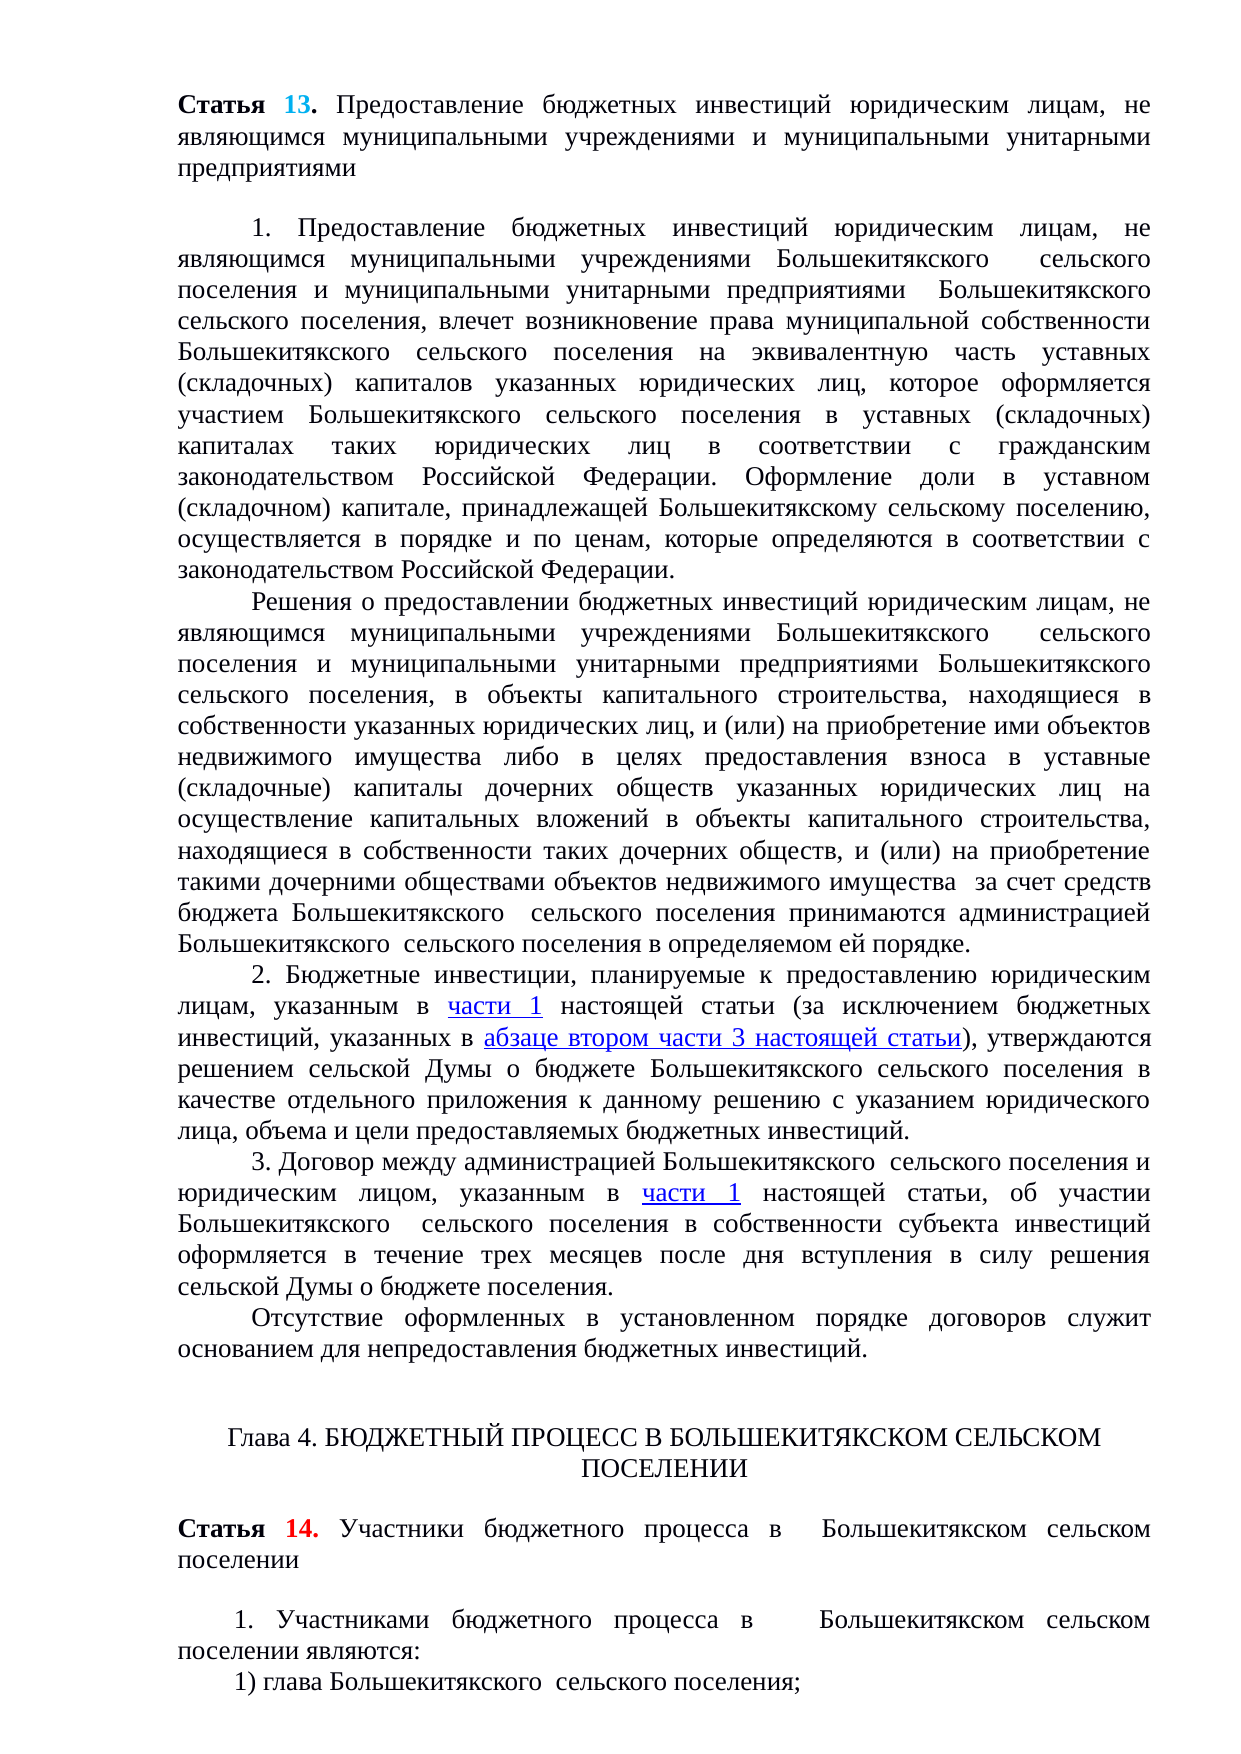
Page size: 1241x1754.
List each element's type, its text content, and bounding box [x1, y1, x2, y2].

text 1. Участниками бюджетного процесса в Большекитякском сельском поселении являются: [177, 1603, 1152, 1665]
text Глава 4. БЮДЖЕТНЫЙ ПРОЦЕСС В БОЛЬШЕКИТЯКСКОМ СЕЛЬСКОМ ПОСЕЛЕНИИ [177, 1421, 1152, 1483]
text Статья 13. Предоставление бюджетных инвестиций юридическим лицам, не являющимся муниципальными учреждениями и муниципальными унитарными предприятиями [177, 89, 1152, 182]
text 1) глава Большекитякского сельского поселения; [177, 1665, 1152, 1696]
text Решения о предоставлении бюджетных инвестиций юридическим лицам, не являющимся муниципальными учреждениями Большекитякского сельского поселения и муниципальными унитарными предприятиями Большекитякского сельского поселения, в объекты капитального строительства, находящиеся в собственности указанных юридических лиц, и (или) на приобретение ими объектов недвижимого имущества либо в целях предоставления взноса в уставные (складочные) капиталы дочерних обществ указанных юридических лиц на осуществление капитальных вложений в объекты капитального строительства, находящиеся в собственности таких дочерних обществ, и (или) на приобретение такими дочерними обществами объектов недвижимого имущества за счет средств бюджета Большекитякского сельского поселения принимаются администрацией Большекитякского сельского поселения в определяемом ей порядке. [177, 584, 1152, 958]
text 1. Предоставление бюджетных инвестиций юридическим лицам, не являющимся муниципальными учреждениями Большекитякского сельского поселения и муниципальными унитарными предприятиями Большекитякского сельского поселения, влечет возникновение права муниципальной собственности Большекитякского сельского поселения на эквивалентную часть уставных (складочных) капиталов указанных юридических лиц, которое оформляется участием Большекитякского сельского поселения в уставных (складочных) капиталах таких юридических лиц в соответствии с гражданским законодательством Российской Федерации. Оформление доли в уставном (складочном) капитале, принадлежащей Большекитякскому сельскому поселению, осуществляется в порядке и по ценам, которые определяются в соответствии с законодательством Российской Федерации. [177, 211, 1152, 584]
text Отсутствие оформленных в установленном порядке договоров служит основанием для непредоставления бюджетных инвестиций. [177, 1301, 1152, 1363]
text 2. Бюджетные инвестиции, планируемые к предоставлению юридическим лицам, указанным в части 1 настоящей статьи (за исключением бюджетных инвестиций, указанных в абзаце втором части 3 настоящей статьи), утверждаются решением сельской Думы о бюджете Большекитякского сельского поселения в качестве отдельного приложения к данному решению с указанием юридического лица, объема и цели предоставляемых бюджетных инвестиций. [177, 958, 1152, 1145]
text 3. Договор между администрацией Большекитякского сельского поселения и юридическим лицом, указанным в части 1 настоящей статьи, об участии Большекитякского сельского поселения в собственности субъекта инвестиций оформляется в течение трех месяцев после дня вступления в силу решения сельской Думы о бюджете поселения. [177, 1145, 1152, 1301]
text Статья 14. Участники бюджетного процесса в Большекитякском сельском поселении [177, 1512, 1152, 1574]
